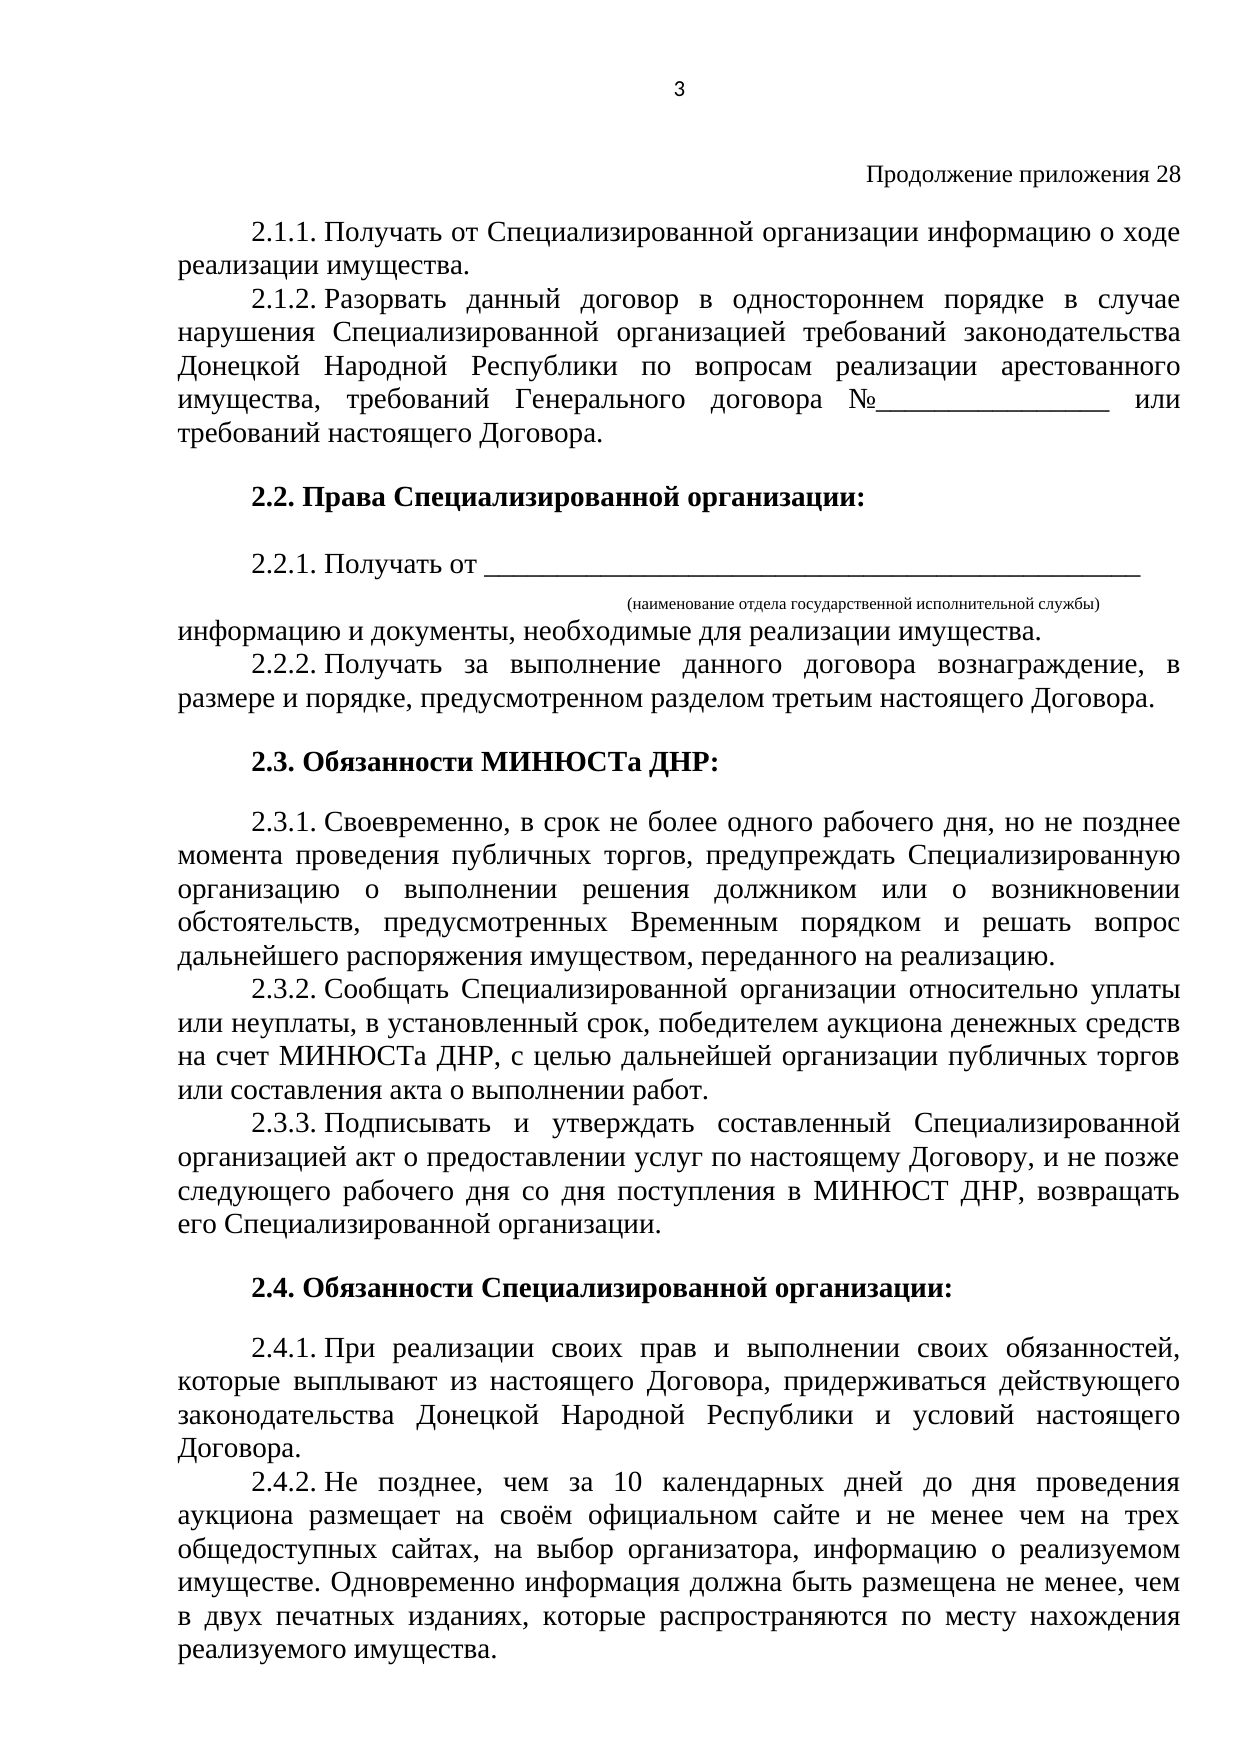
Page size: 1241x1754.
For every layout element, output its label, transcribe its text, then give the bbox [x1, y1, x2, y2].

text 2.2. Права Специализированной организации: [177, 479, 1181, 512]
text 2.3. Обязанности МИНЮСТа ДНР: [177, 744, 1181, 777]
text 2.2.1. Получать от _____________________________________________ [177, 546, 1181, 579]
text 2.4. Обязанности Специализированной организации: [177, 1270, 1181, 1303]
text 2.3.3. Подписывать и утверждать составленный Специализированной организацией акт о предоставлении услуг по настоящему Договору, и не позже следующего рабочего дня со дня поступления в МИНЮСТ ДНР, возвращать его Специализированной организации. [177, 1106, 1181, 1240]
text 2.2.2. Получать за выполнение данного договора вознаграждение, в размере и порядке, предусмотренном разделом третьим настоящего Договора. [177, 646, 1181, 713]
text 2.4.2. Не позднее, чем за 10 календарных дней до дня проведения аукциона размещает на своём официальном сайте и не менее чем на трех общедоступных сайтах, на выбор организатора, информацию о реализуемом имуществе. Одновременно информация должна быть размещена не менее, чем в двух печатных изданиях, которые распространяются по месту нахождения реализуемого имущества. [177, 1464, 1181, 1665]
text 2.1.1. Получать от Специализированной организации информацию о ходе реализации имущества. [177, 214, 1181, 281]
text 2.4.1. При реализации своих прав и выполнении своих обязанностей, которые выплывают из настоящего Договора, придерживаться действующего законодательства Донецкой Народной Республики и условий настоящего Договора. [177, 1330, 1181, 1464]
text 2.3.2. Сообщать Специализированной организации относительно уплаты или неуплаты, в установленный срок, победителем аукциона денежных средств на счет МИНЮСТа ДНР, с целью дальнейшей организации публичных торгов или составления акта о выполнении работ. [177, 971, 1181, 1106]
text Продолжение приложения 28 [177, 159, 1181, 187]
text 2.1.2. Разорвать данный договор в одностороннем порядке в случае нарушения Специализированной организацией требований законодательства Донецкой Народной Республики по вопросам реализации арестованного имущества, требований Генерального договора №________________ или требований настоящего Договора. [177, 281, 1181, 448]
text информацию и документы, необходимые для реализации имущества. [177, 613, 1181, 646]
text 2.3.1. Своевременно, в срок не более одного рабочего дня, но не позднее момента проведения публичных торгов, предупреждать Специализированную организацию о выполнении решения должником или о возникновении обстоятельств, предусмотренных Временным порядком и решать вопрос дальнейшего распоряжения имуществом, переданного на реализацию. [177, 804, 1181, 971]
text (наименование отдела государственной исполнительной службы) [472, 579, 1181, 613]
